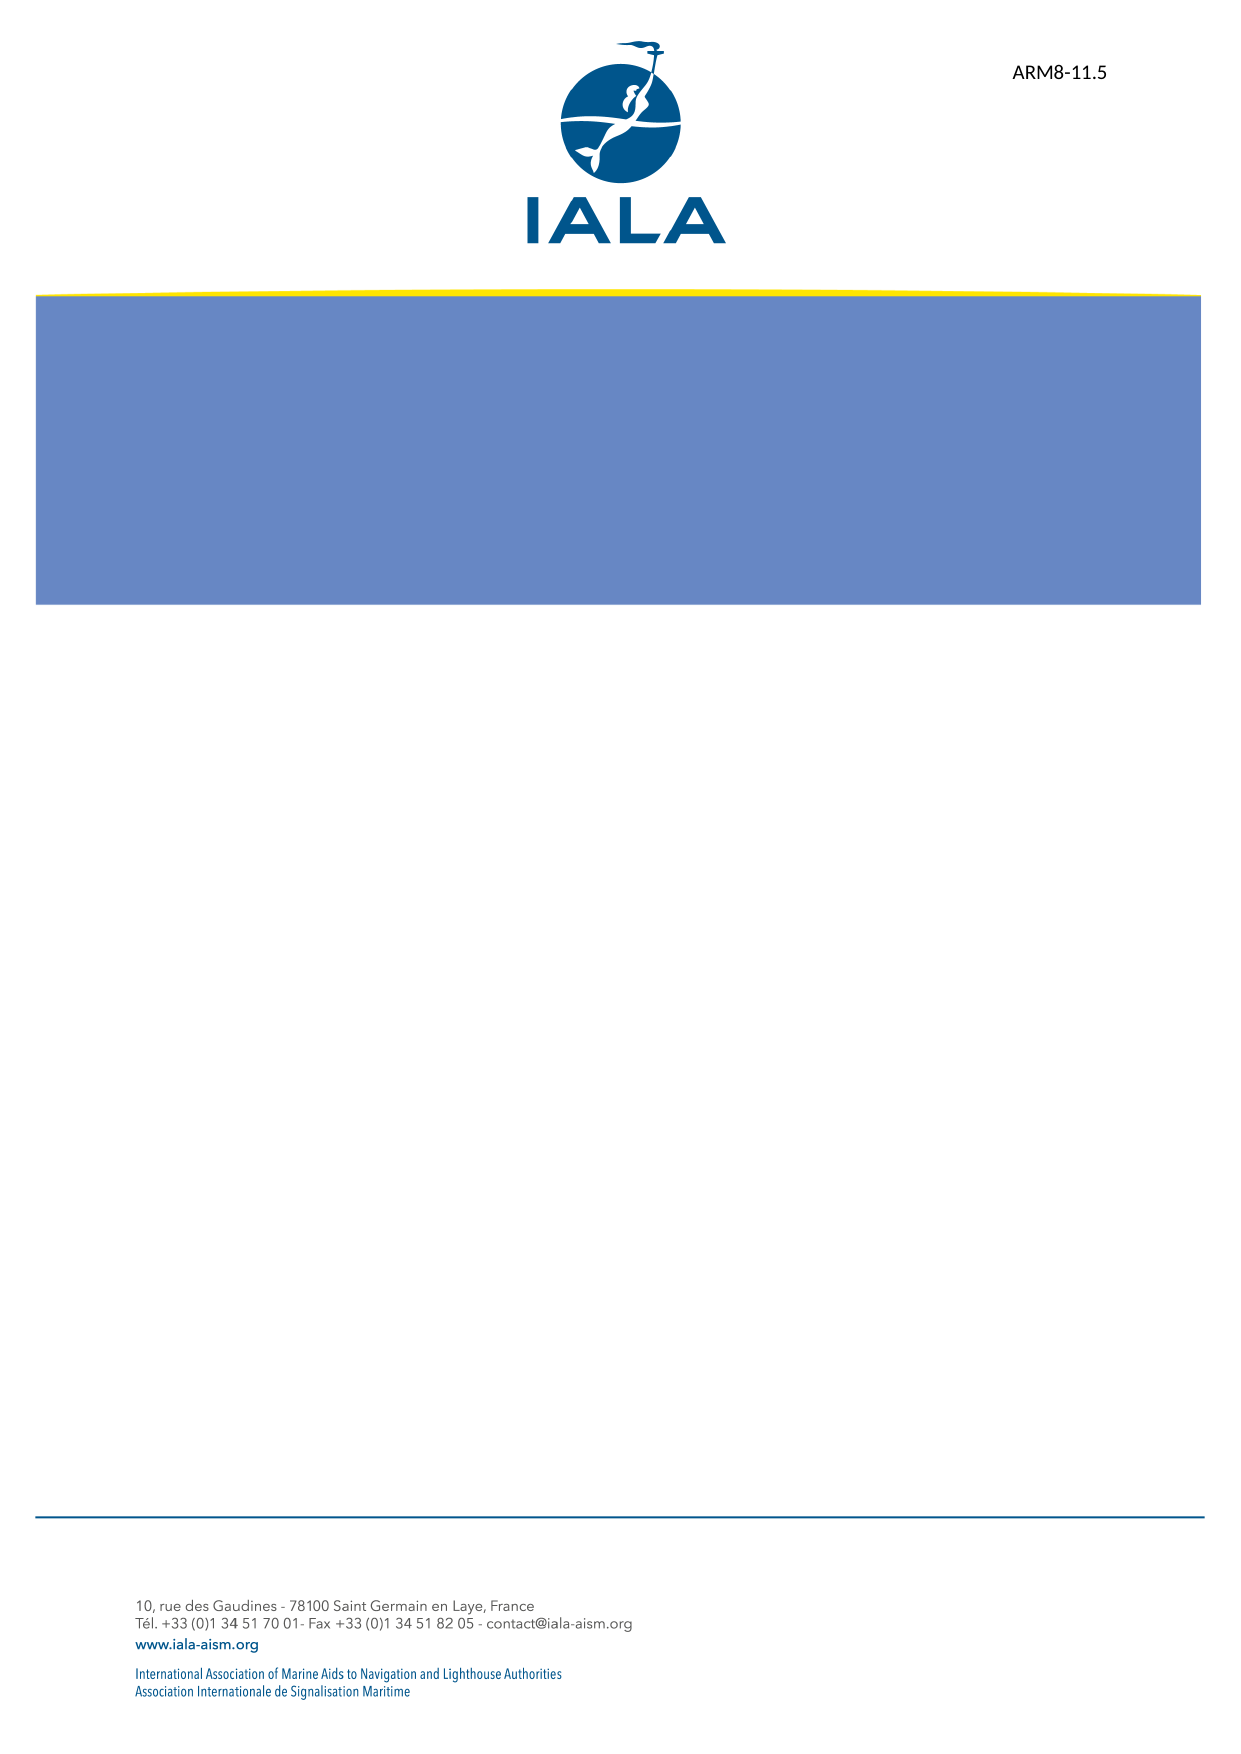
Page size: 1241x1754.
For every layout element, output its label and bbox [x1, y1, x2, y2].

picture [0, 29, 1240, 616]
picture [129, 1595, 663, 1714]
